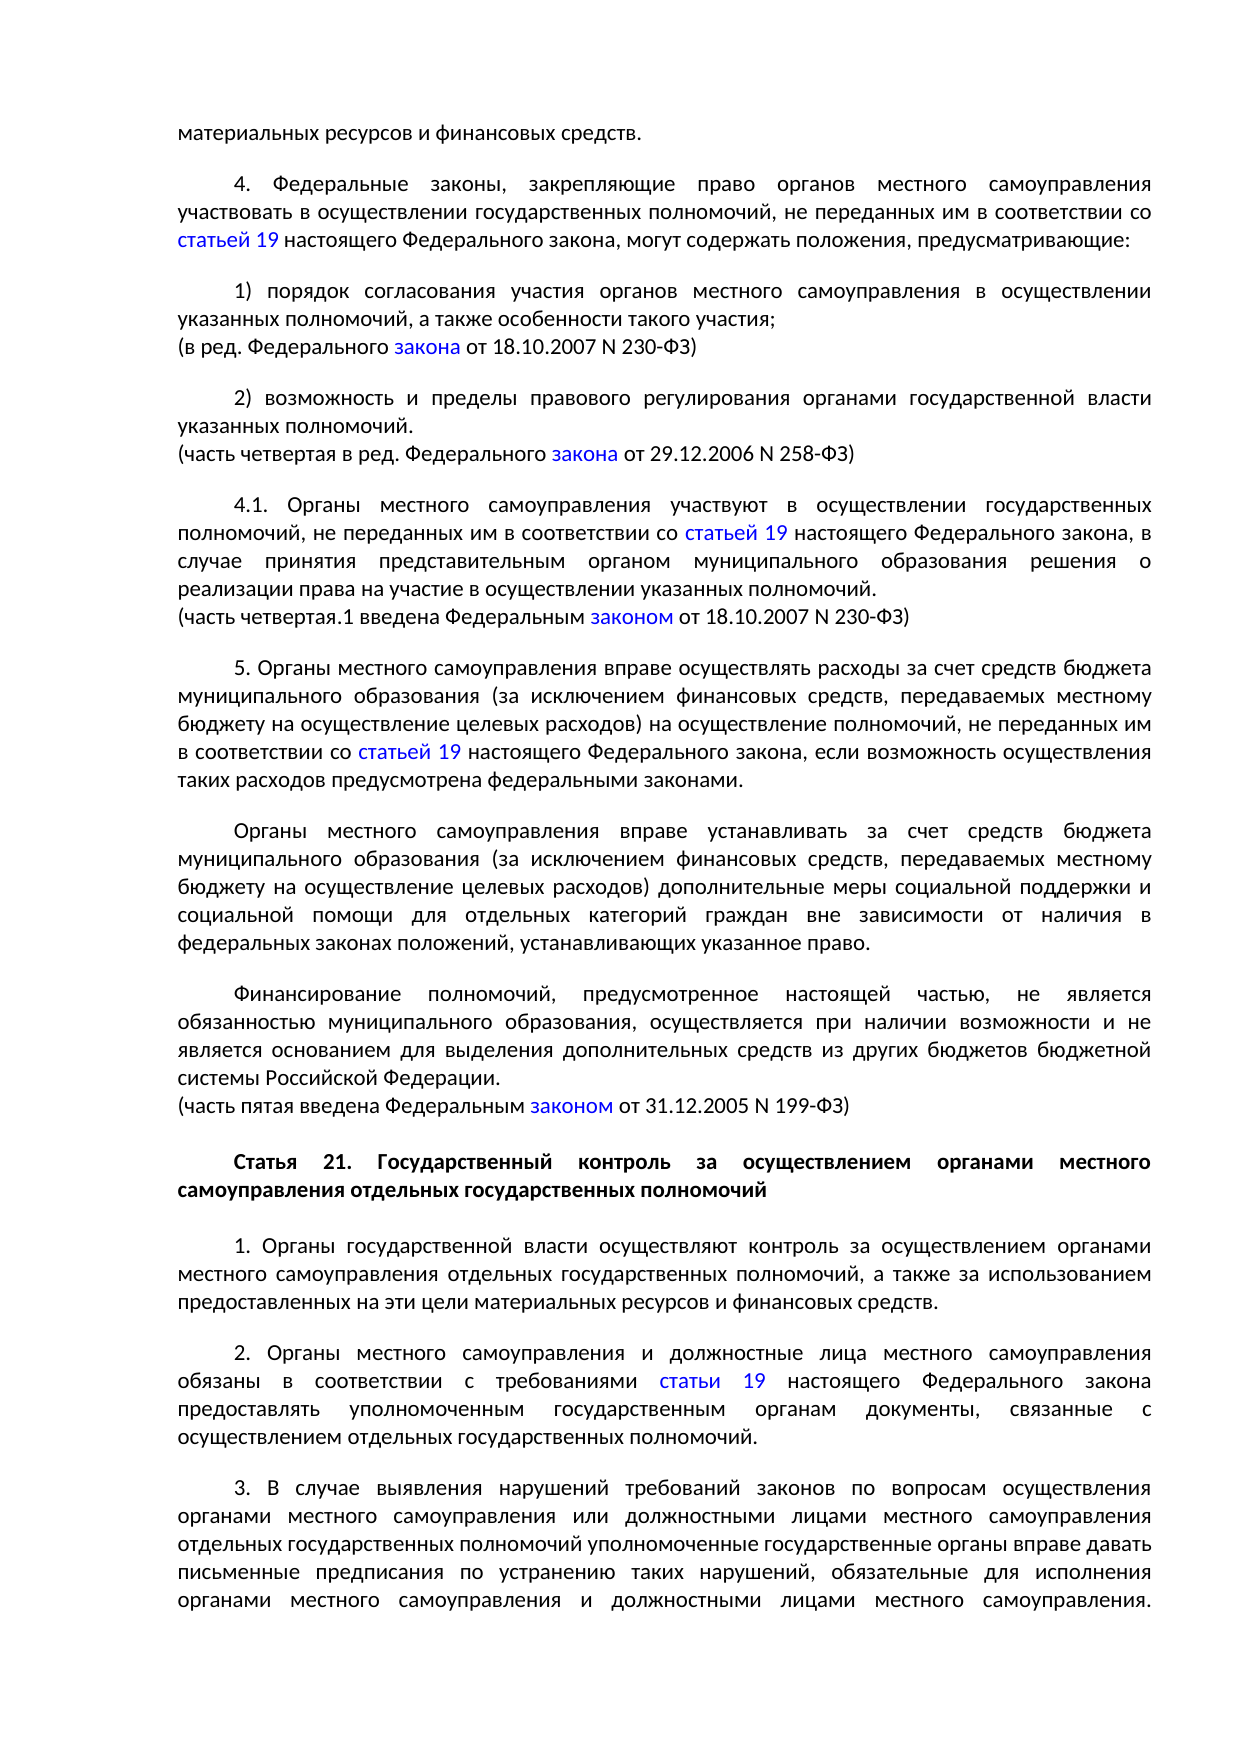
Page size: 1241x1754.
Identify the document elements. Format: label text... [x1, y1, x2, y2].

text (часть четвертая в ред. Федерального закона от 29.12.2006 N 258-ФЗ) [177, 439, 1152, 467]
text Органы местного самоуправления вправе устанавливать за счет средств бюджета муниципального образования (за исключением финансовых средств, передаваемых местному бюджету на осуществление целевых расходов) дополнительные меры социальной поддержки и социальной помощи для отдельных категорий граждан вне зависимости от наличия в федеральных законах положений, устанавливающих указанное право. [177, 816, 1152, 956]
title Статья 21. Государственный контроль за осуществлением органами местного самоуправления отдельных государственных полномочий [177, 1147, 1152, 1203]
text 4. Федеральные законы, закрепляющие право органов местного самоуправления участвовать в осуществлении государственных полномочий, не переданных им в соответствии со статьей 19 настоящего Федерального закона, могут содержать положения, предусматривающие: [177, 169, 1152, 253]
text Финансирование полномочий, предусмотренное настоящей частью, не является обязанностью муниципального образования, осуществляется при наличии возможности и не является основанием для выделения дополнительных средств из других бюджетов бюджетной системы Российской Федерации. [177, 979, 1152, 1091]
text 4.1. Органы местного самоуправления участвуют в осуществлении государственных полномочий, не переданных им в соответствии со статьей 19 настоящего Федерального закона, в случае принятия представительным органом муниципального образования решения о реализации права на участие в осуществлении указанных полномочий. [177, 490, 1152, 602]
text 1. Органы государственной власти осуществляют контроль за осуществлением органами местного самоуправления отдельных государственных полномочий, а также за использованием предоставленных на эти цели материальных ресурсов и финансовых средств. [177, 1231, 1152, 1315]
text (часть пятая введена Федеральным законом от 31.12.2005 N 199-ФЗ) [177, 1091, 1152, 1119]
text 1) порядок согласования участия органов местного самоуправления в осуществлении указанных полномочий, а также особенности такого участия; [177, 276, 1152, 332]
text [177, 118, 1152, 146]
text 2) возможность и пределы правового регулирования органами государственной власти указанных полномочий. [177, 383, 1152, 439]
text (часть четвертая.1 введена Федеральным законом от 18.10.2007 N 230-ФЗ) [177, 602, 1152, 630]
text (в ред. Федерального закона от 18.10.2007 N 230-ФЗ) [177, 332, 1152, 360]
text 2. Органы местного самоуправления и должностные лица местного самоуправления обязаны в соответствии с требованиями статьи 19 настоящего Федерального закона предоставлять уполномоченным государственным органам документы, связанные с осуществлением отдельных государственных полномочий. [177, 1338, 1152, 1450]
text 5. Органы местного самоуправления вправе осуществлять расходы за счет средств бюджета муниципального образования (за исключением финансовых средств, передаваемых местному бюджету на осуществление целевых расходов) на осуществление полномочий, не переданных им в соответствии со статьей 19 настоящего Федерального закона, если возможность осуществления таких расходов предусмотрена федеральными законами. [177, 653, 1152, 793]
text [177, 1473, 1152, 1613]
